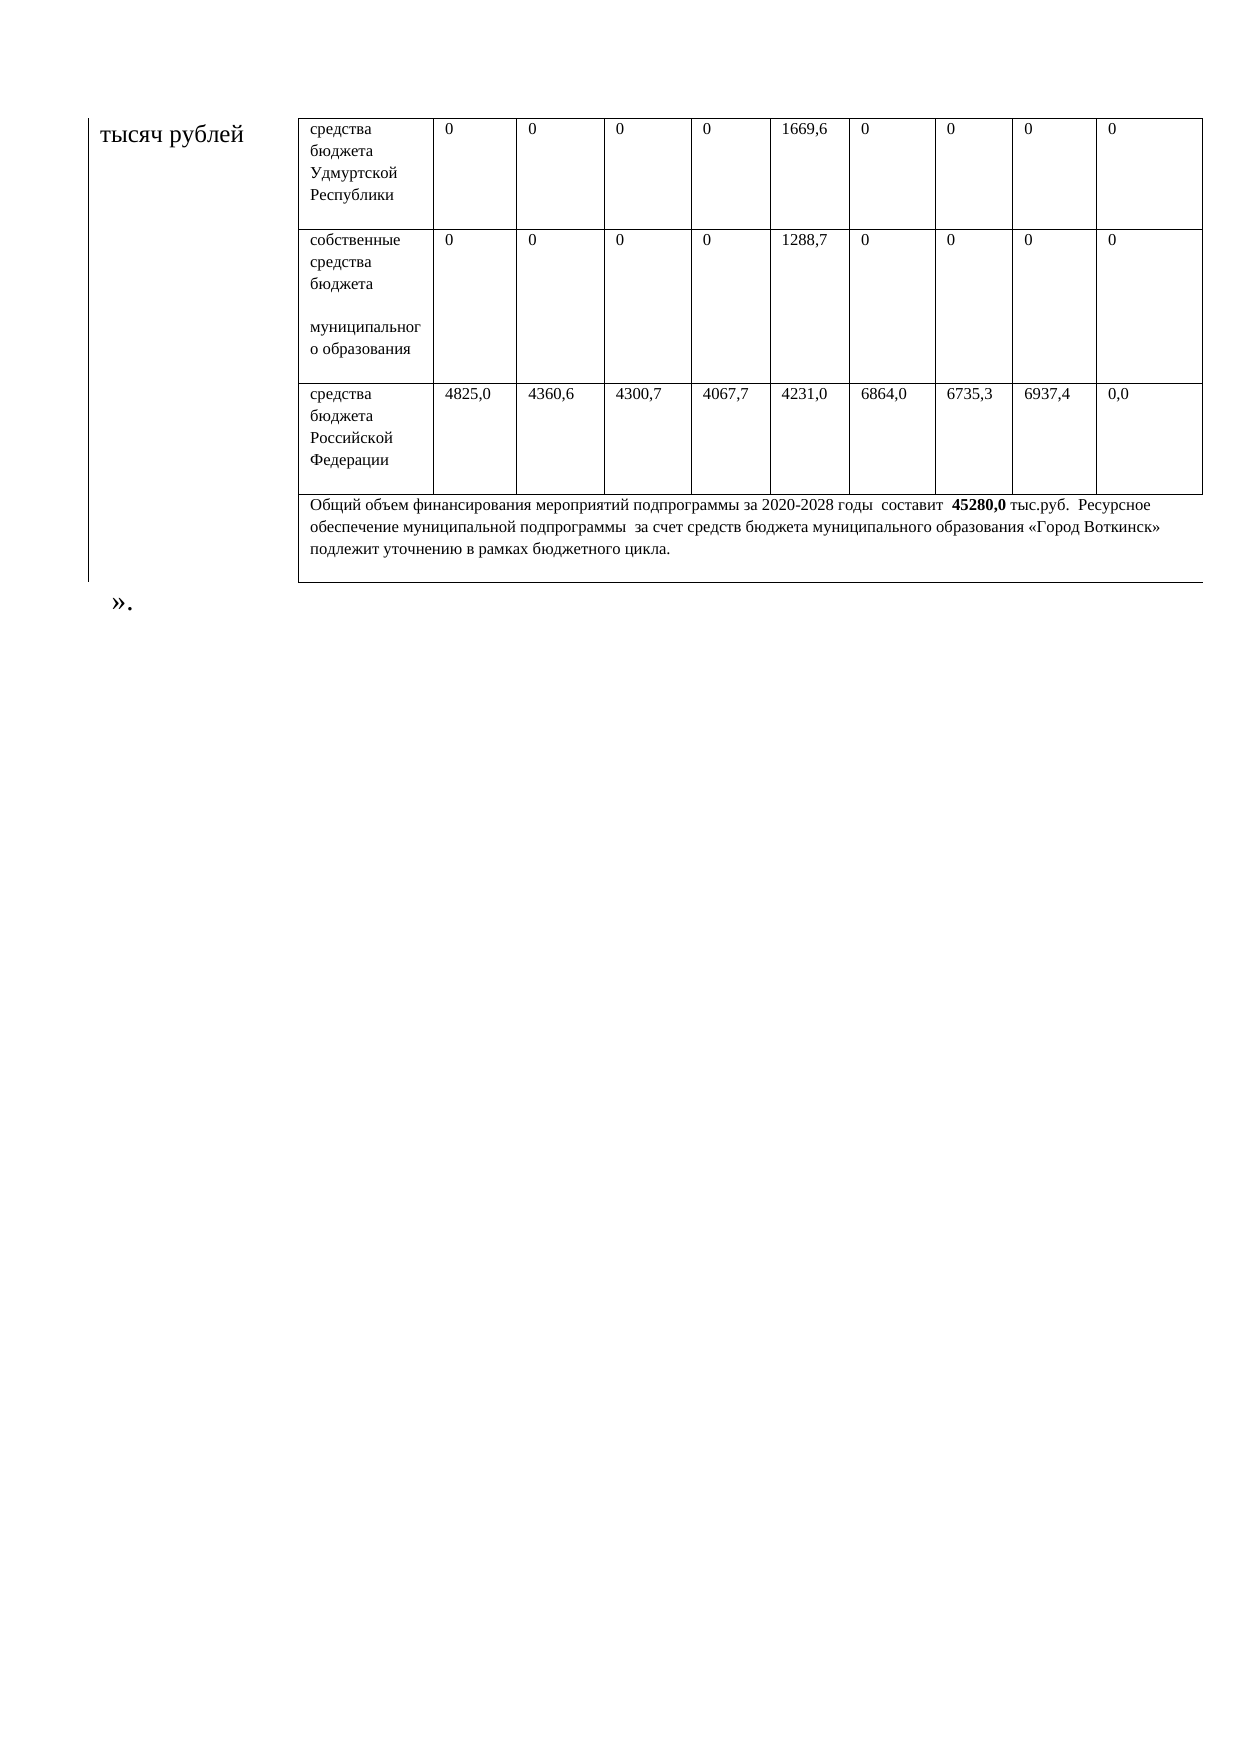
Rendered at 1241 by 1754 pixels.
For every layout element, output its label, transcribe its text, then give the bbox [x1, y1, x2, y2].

table_cell 4300,7 [605, 384, 691, 493]
table_cell 1669,6 [771, 119, 849, 229]
table_cell 0 [605, 119, 691, 229]
table_cell средства бюджета Удмуртской Республики [299, 119, 433, 229]
table_cell 0 [692, 119, 770, 229]
table_cell 6735,3 [936, 384, 1012, 493]
text ». [111, 583, 1152, 617]
table_cell 4360,6 [517, 384, 604, 493]
table_cell средства бюджета Российской Федерации [299, 384, 433, 493]
table_cell 4231,0 [771, 384, 849, 493]
table_cell 0 [936, 119, 1012, 229]
table_cell 0 [605, 230, 691, 383]
table_cell 1288,7 [771, 230, 849, 383]
table_cell 0 [850, 230, 935, 383]
table_cell 4067,7 [692, 384, 770, 493]
table_cell 0 [434, 119, 516, 229]
table_cell собственные средства бюджета муниципального образования [299, 230, 433, 383]
table_cell 0 [517, 119, 604, 229]
table_cell 6864,0 [850, 384, 935, 493]
table_cell 0 [434, 230, 516, 383]
table_cell 6937,4 [1013, 384, 1096, 493]
table_cell 0 [936, 230, 1012, 383]
table_cell 0 [850, 119, 935, 229]
table_cell 0 [692, 230, 770, 383]
table_cell 0 [1013, 119, 1096, 229]
table_cell 0 [1097, 119, 1202, 229]
table_cell 0,0 [1097, 384, 1202, 493]
table_cell 4825,0 [434, 384, 516, 493]
table_cell 0 [1097, 230, 1202, 383]
table_cell 0 [1013, 230, 1096, 383]
table_cell Общий объем финансирования мероприятий подпрограммы за 2020-2028 годы составит 45280,0 тыс.руб. Ресурсное обеспечение муниципальной подпрограммы за счет средств бюджета муниципального образования «Город Воткинск» подлежит уточнению в рамках бюджетного цикла. [299, 495, 1203, 582]
table_cell 0 [517, 230, 604, 383]
